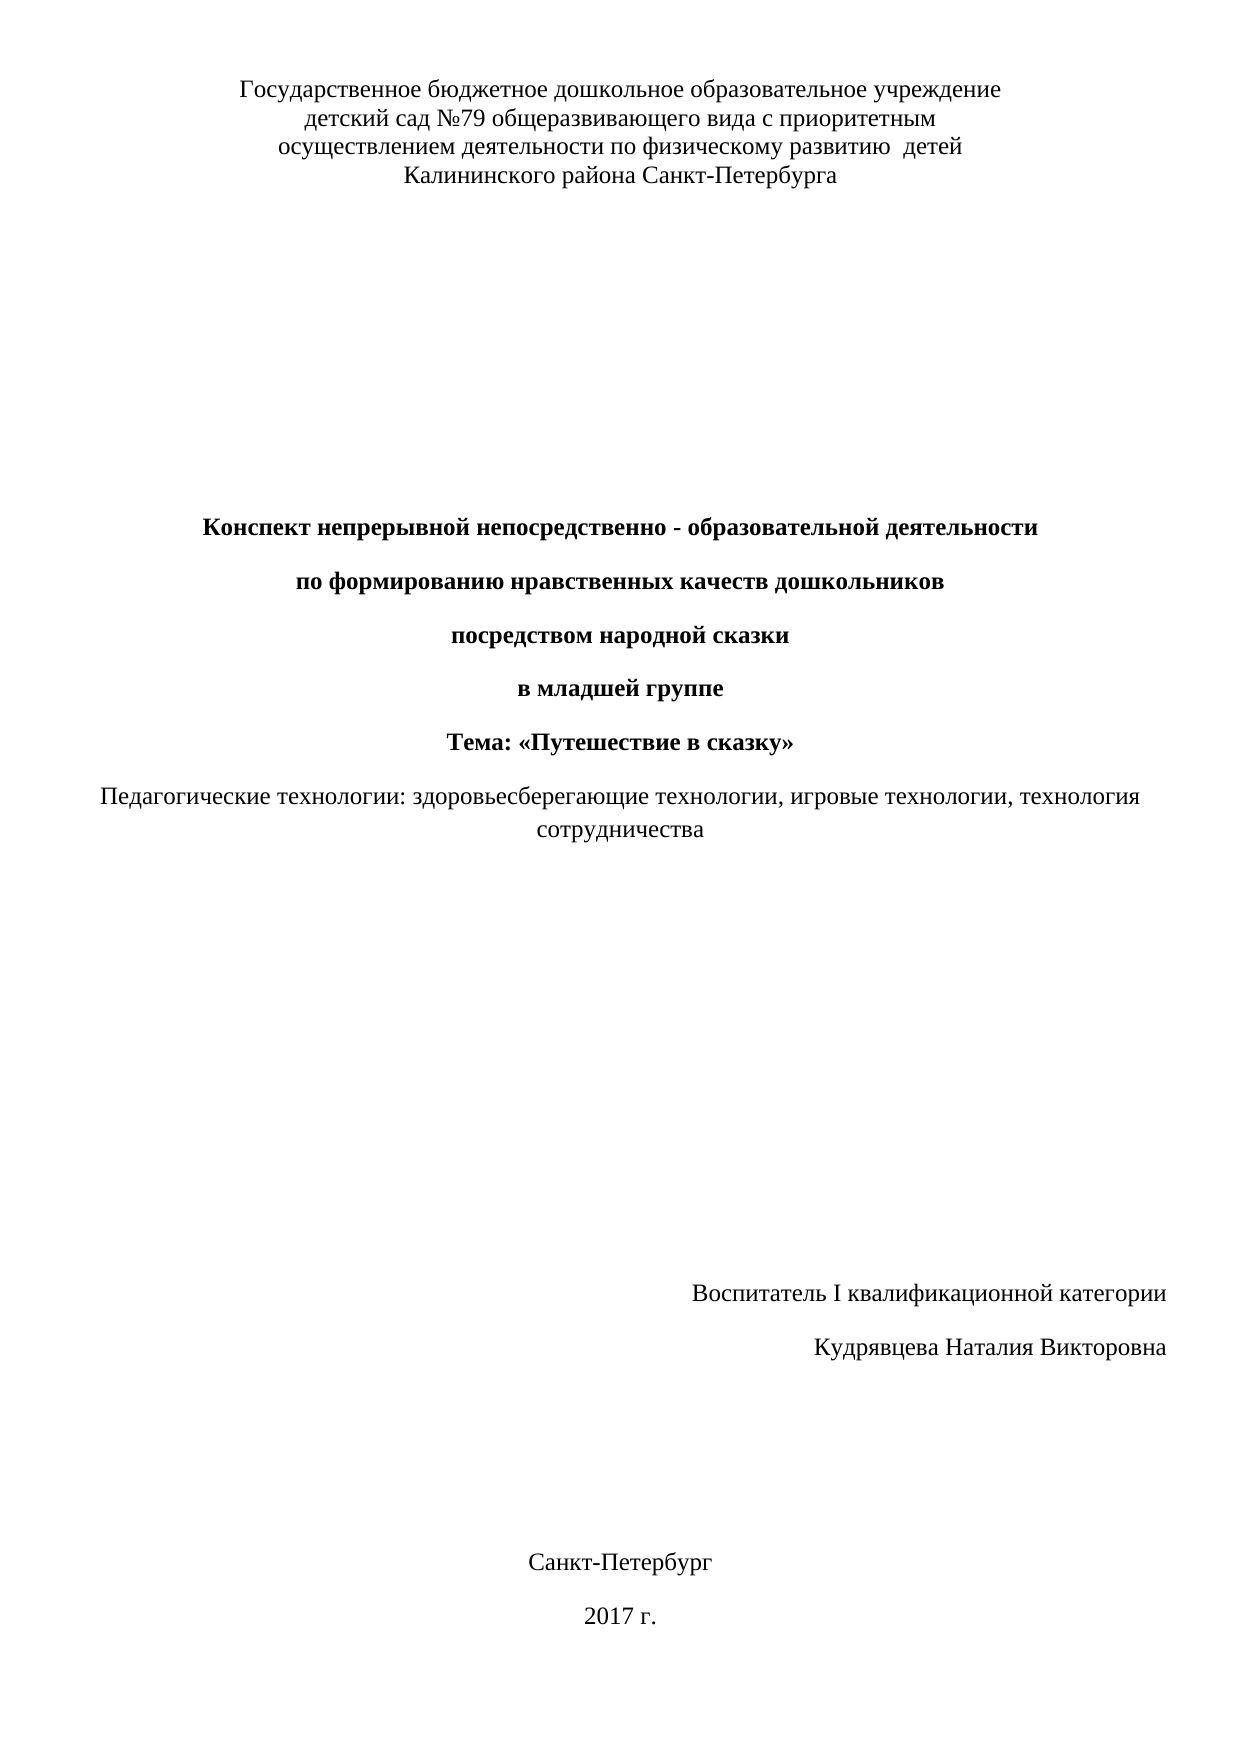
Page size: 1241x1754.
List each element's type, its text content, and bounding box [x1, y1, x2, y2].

text детский сад №79 общеразвивающего вида с приоритетным [74, 103, 1167, 131]
text Тема: «Путешествие в сказку» [74, 727, 1167, 756]
text 2017 г. [74, 1601, 1167, 1630]
text Калининского района Санкт-Петербурга [74, 160, 1167, 189]
text осуществлением деятельности по физическому развитию детей [74, 131, 1167, 160]
text Конспект непрерывной непосредственно - образовательной деятельности [74, 512, 1167, 541]
text по формированию нравственных качеств дошкольников [74, 566, 1167, 594]
text Государственное бюджетное дошкольное образовательное учреждение [74, 74, 1167, 103]
text в младшей группе [74, 673, 1167, 702]
text посредством народной сказки [74, 620, 1167, 648]
text Кудрявцева Наталия Викторовна [74, 1332, 1167, 1361]
text Санкт-Петербург [74, 1547, 1167, 1576]
text Педагогические технологии: здоровьесберегающие технологии, игровые технологии, технология сотрудничества [74, 781, 1167, 843]
text Воспитатель I квалификационной категории [74, 1278, 1167, 1307]
